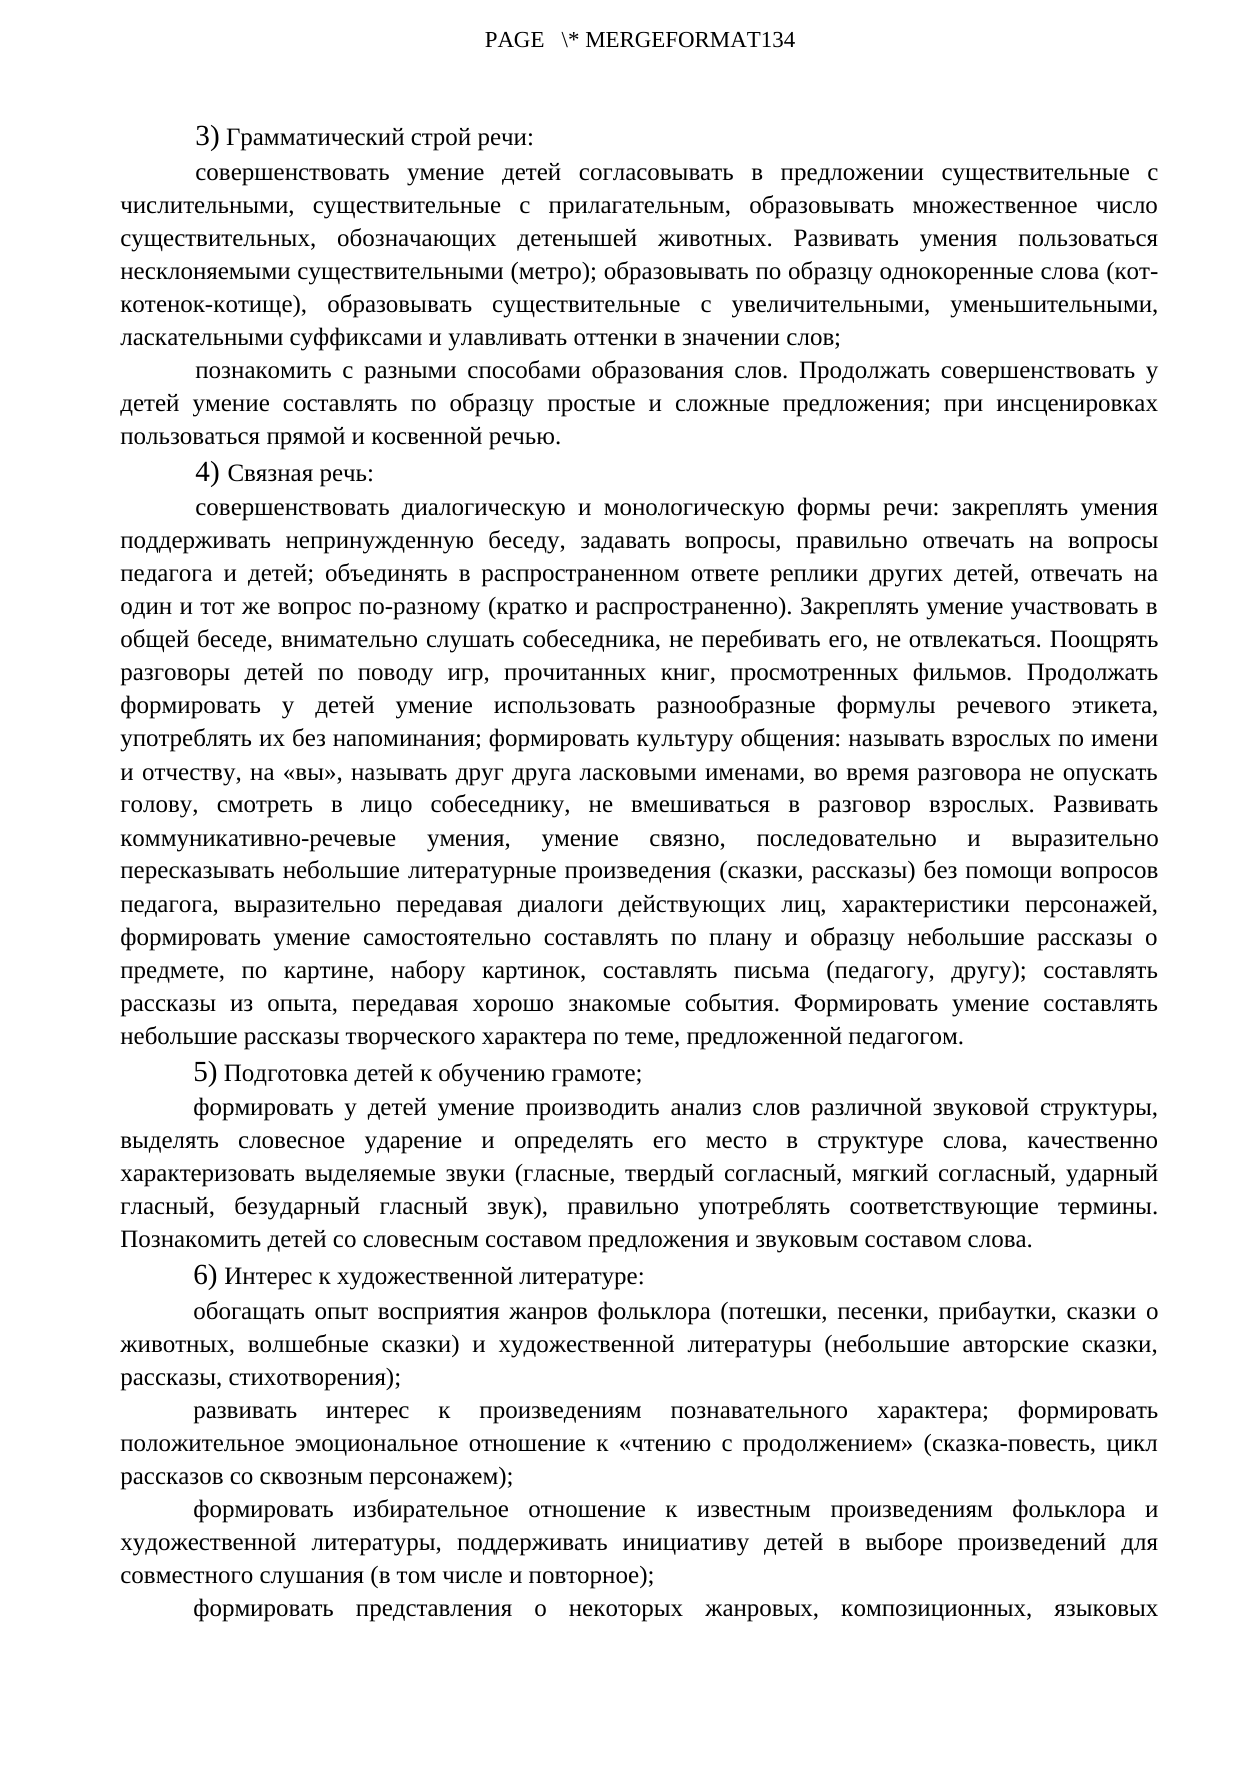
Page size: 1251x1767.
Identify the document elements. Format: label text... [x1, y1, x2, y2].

text обогащать опыт восприятия жанров фольклора (потешки, песенки, прибаутки, сказки о животных, волшебные сказки) и художественной литературы (небольшие авторские сказки, рассказы, стихотворения); [120, 1296, 1159, 1391]
text совершенствовать умение детей согласовывать в предложении существительные с числительными, существительные с прилагательным, образовывать множественное число существительных, обозначающих детенышей животных. Развивать умения пользоваться несклоняемыми существительными (метро); образовывать по образцу однокоренные слова (кот-котенок-котище), образовывать существительные с увеличительными, уменьшительными, ласкательными суффиксами и улавливать оттенки в значении слов; [120, 157, 1159, 351]
list Интерес к художественной литературе: [120, 1257, 1161, 1291]
text формировать у детей умение производить анализ слов различной звуковой структуры, выделять словесное ударение и определять его место в структуре слова, качественно характеризовать выделяемые звуки (гласные, твердый согласный, мягкий согласный, ударный гласный, безударный гласный звук), правильно употреблять соответствующие термины. Познакомить детей со словесным составом предложения и звуковым составом слова. [120, 1092, 1159, 1253]
text познакомить с разными способами образования слов. Продолжать совершенствовать у детей умение составлять по образцу простые и сложные предложения; при инсценировках пользоваться прямой и косвенной речью. [120, 355, 1159, 449]
text совершенствовать диалогическую и монологическую формы речи: закреплять умения поддерживать непринужденную беседу, задавать вопросы, правильно отвечать на вопросы педагога и детей; объединять в распространенном ответе реплики других детей, отвечать на один и тот же вопрос по-разному (кратко и распространенно). Закреплять умение участвовать в общей беседе, внимательно слушать собеседника, не перебивать его, не отвлекаться. Поощрять разговоры детей по поводу игр, прочитанных книг, просмотренных фильмов. Продолжать формировать у детей умение использовать разнообразные формулы речевого этикета, употреблять их без напоминания; формировать культуру общения: называть взрослых по имени и отчеству, на «вы», называть друг друга ласковыми именами, во время разговора не опускать голову, смотреть в лицо собеседнику, не вмешиваться в разговор взрослых. Развивать коммуникативно-речевые умения, умение связно, последовательно и выразительно пересказывать небольшие литературные произведения (сказки, рассказы) без помощи вопросов педагога, выразительно передавая диалоги действующих лиц, характеристики персонажей, формировать умение самостоятельно составлять по плану и образцу небольшие рассказы о предмете, по картине, набору картинок, составлять письма (педагогу, другу); составлять рассказы из опыта, передавая хорошо знакомые события. Формировать умение составлять небольшие рассказы творческого характера по теме, предложенной педагогом. [120, 492, 1159, 1049]
list Грамматический строй речи: [120, 118, 1161, 152]
text развивать интерес к произведениям познавательного характера; формировать положительное эмоциональное отношение к «чтению с продолжением» (сказка-повесть, цикл рассказов со сквозным персонажем); [120, 1395, 1159, 1490]
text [120, 1593, 1159, 1622]
text формировать избирательное отношение к известным произведениям фольклора и художественной литературы, поддерживать инициативу детей в выборе произведений для совместного слушания (в том числе и повторное); [120, 1494, 1159, 1589]
list Связная речь: [120, 454, 1161, 487]
list Подготовка детей к обучению грамоте; [120, 1054, 1161, 1087]
